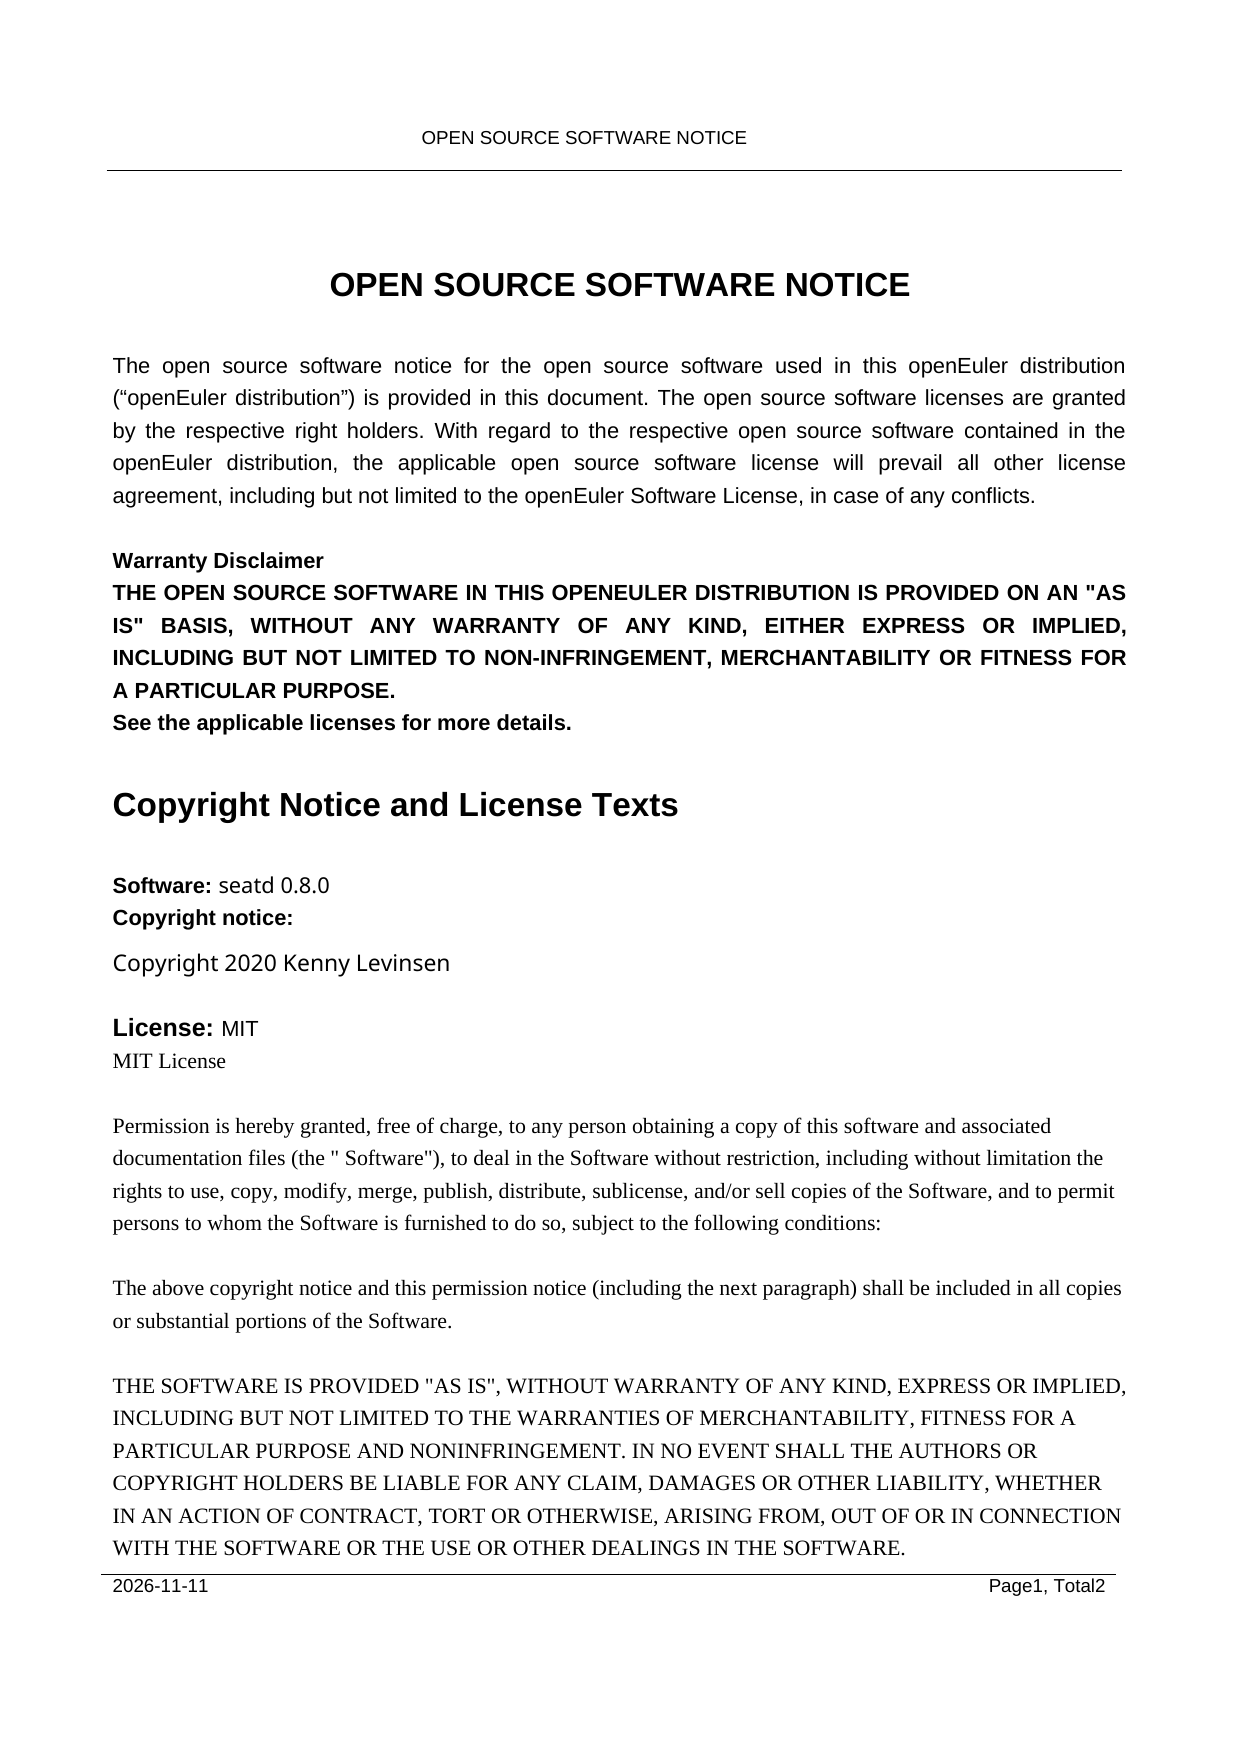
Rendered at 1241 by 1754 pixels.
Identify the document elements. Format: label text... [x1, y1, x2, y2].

text Copyright 2020 Kenny Levinsen [112, 947, 1128, 1012]
text THE OPEN SOURCE SOFTWARE IN THIS OPENEULER DISTRIBUTION IS PROVIDED ON AN "AS IS" BASIS, WITHOUT ANY WARRANTY OF ANY KIND, EITHER EXPRESS OR IMPLIED, INCLUDING BUT NOT LIMITED TO NON-INFRINGEMENT, MERCHANTABILITY OR FITNESS FOR A PARTICULAR PURPOSE. See the applicable licenses for more details. [112, 576, 1128, 739]
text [112, 1044, 1128, 1564]
text The open source software notice for the open source software used in this openEuler distribution (“openEuler distribution”) is provided in this document. The open source software licenses are granted by the respective right holders. With regard to the respective open source software contained in the openEuler distribution, the applicable open source software license will prevail all other license agreement, including but not limited to the openEuler Software License, in case of any conflicts. [112, 349, 1128, 511]
text Copyright Notice and License Texts [112, 771, 1128, 836]
text License: MIT [112, 1012, 1128, 1044]
text OPEN SOURCE SOFTWARE NOTICE [112, 251, 1128, 316]
text Copyright notice: [112, 901, 1128, 934]
text Warranty Disclaimer [112, 544, 1128, 576]
title Software: seatd 0.8.0 [112, 869, 1128, 901]
